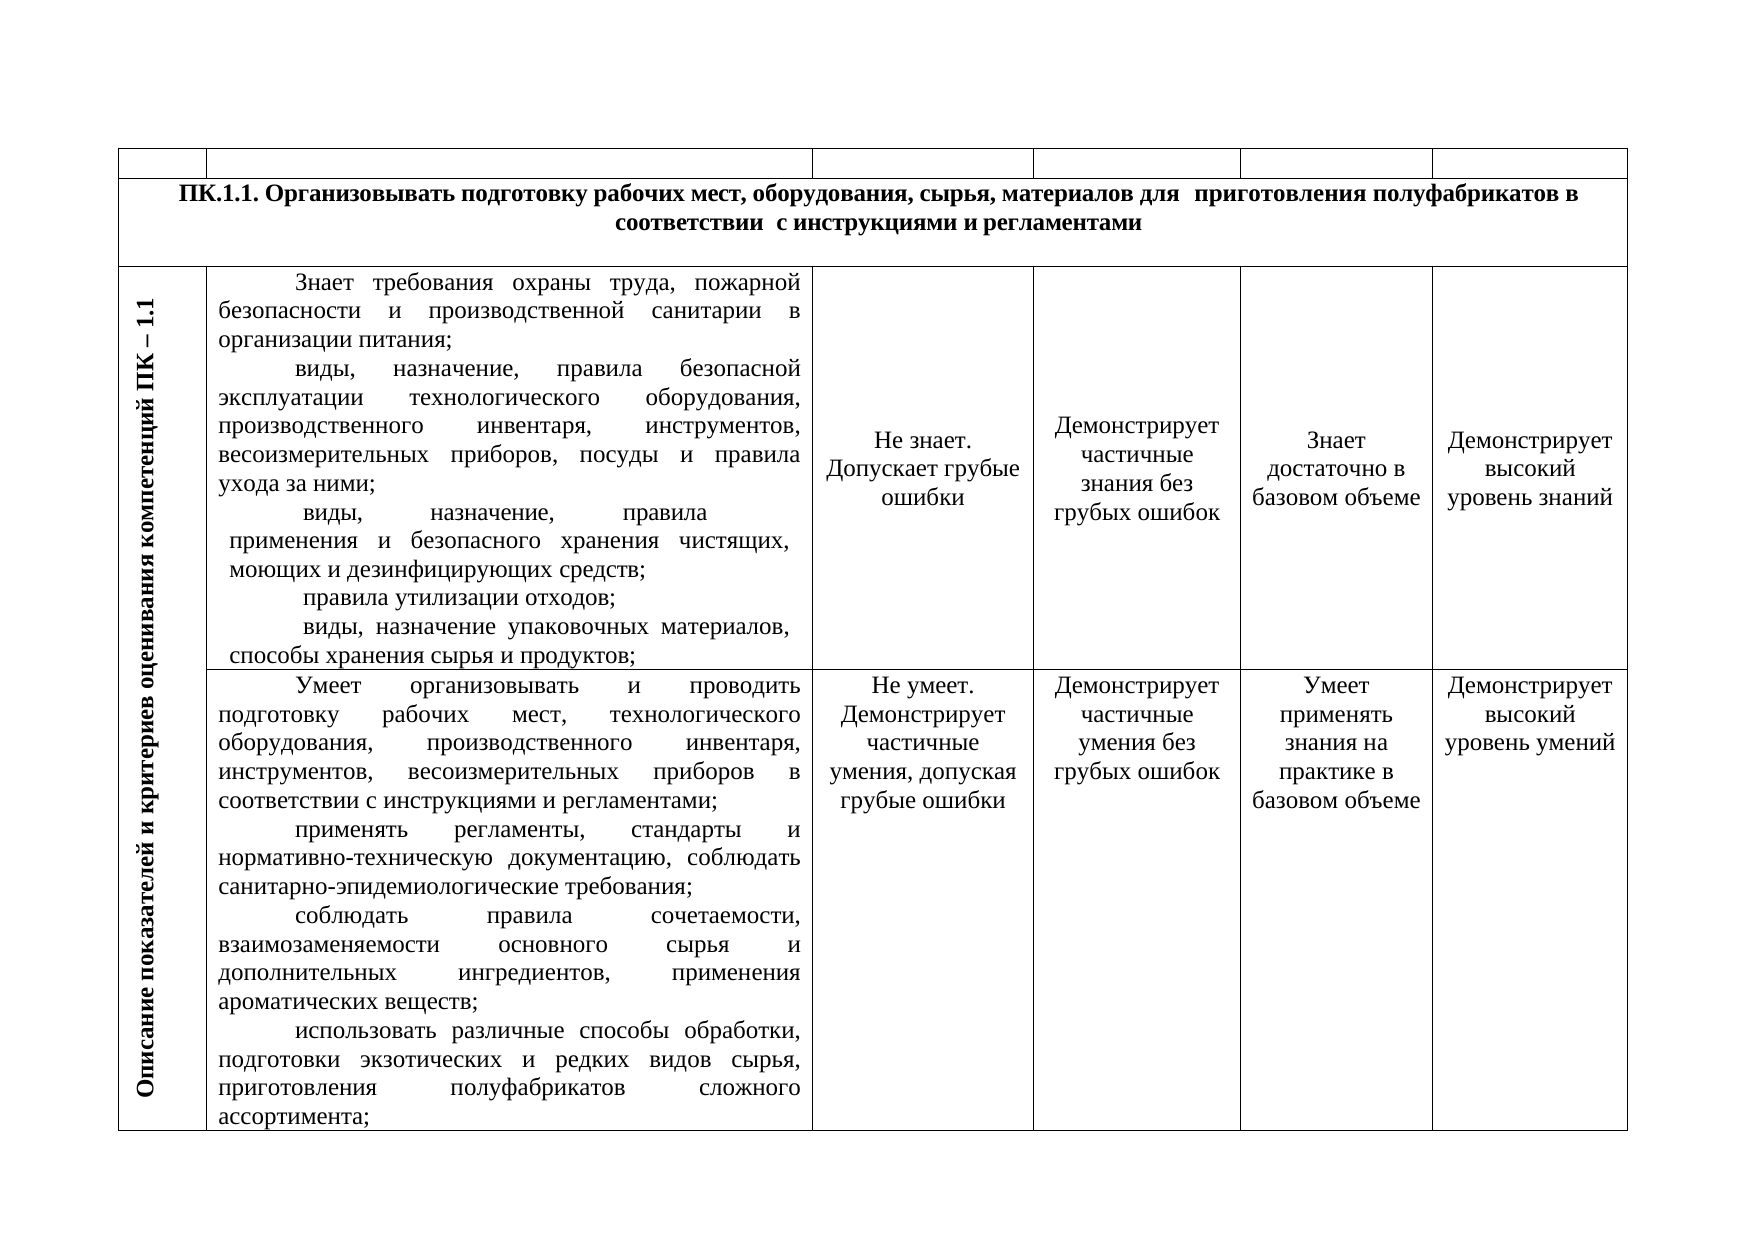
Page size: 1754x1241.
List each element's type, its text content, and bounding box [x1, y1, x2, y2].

table_cell Демонстрирует частичные знания без грубых ошибок [1034, 267, 1240, 669]
table_cell Описание показателей и критериев оценивания компетенций ПК – 1.1 [119, 267, 206, 1130]
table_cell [813, 670, 1033, 1130]
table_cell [1034, 670, 1240, 1130]
table_cell Знает достаточно в базовом объеме [1241, 267, 1432, 669]
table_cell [1433, 149, 1627, 177]
table_cell ПК.1.1. Организовывать подготовку рабочих мест, оборудования, сырья, материалов для приготовления полуфабрикатов в соответствии с инструкциями и регламентами [119, 179, 1627, 266]
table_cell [1241, 149, 1432, 177]
table_cell Знает требования охраны труда, пожарной безопасности и производственной санитарии в организации питания; виды, назначение, правила безопасной эксплуатации технологического оборудования, производственного инвентаря, инструментов, весоизмерительных приборов, посуды и правила ухода за ними; виды, назначение, правила применения и безопасного хранения чистящих, моющих и дезинфицирующих средств; правила утилизации отходов; виды, назначение упаковочных материалов, способы хранения сырья и продуктов; [207, 267, 812, 669]
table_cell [1433, 670, 1627, 1130]
table_cell Демонстрирует высокий уровень знаний [1433, 267, 1627, 669]
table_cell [207, 149, 812, 177]
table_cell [207, 670, 812, 1130]
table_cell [1034, 149, 1240, 177]
table_cell Не знает. Допускает грубые ошибки [813, 267, 1033, 669]
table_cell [1241, 670, 1432, 1130]
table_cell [813, 149, 1033, 177]
